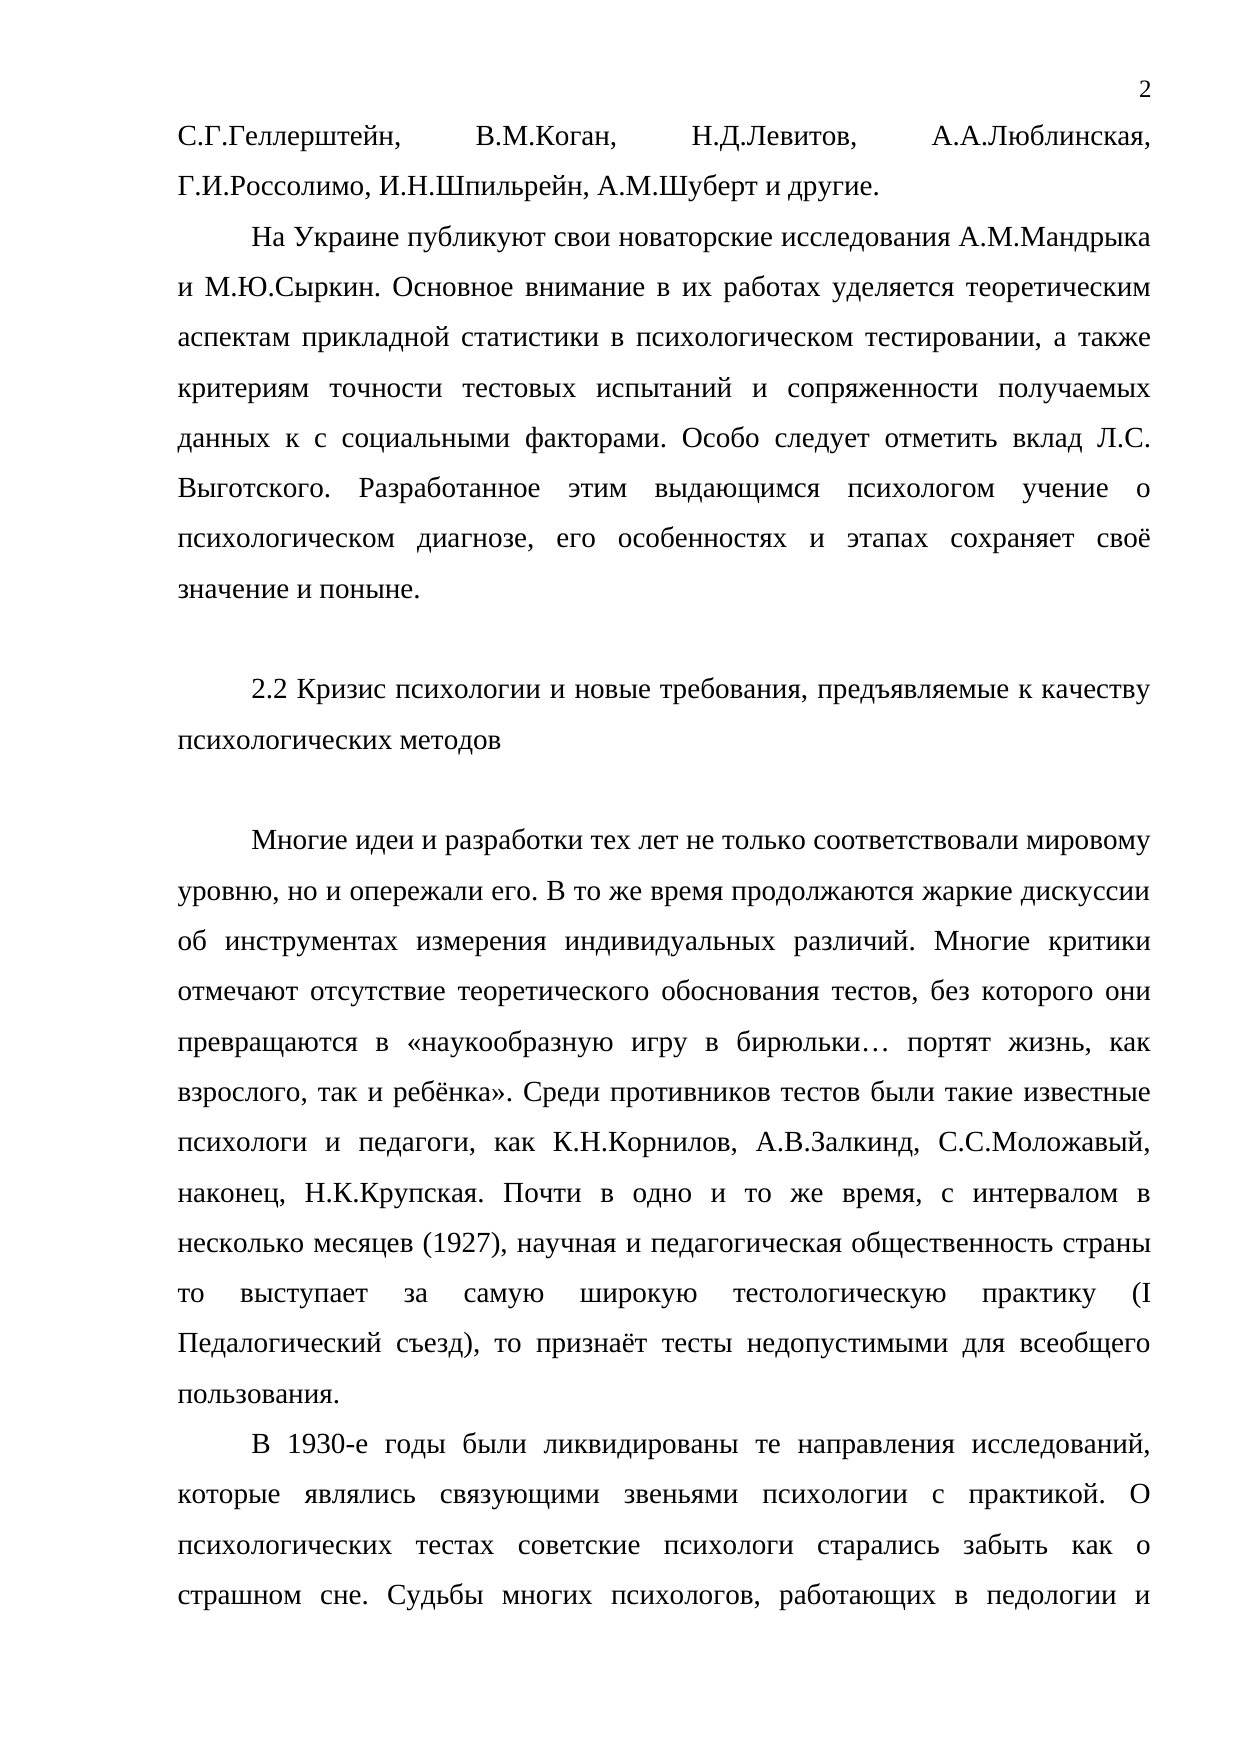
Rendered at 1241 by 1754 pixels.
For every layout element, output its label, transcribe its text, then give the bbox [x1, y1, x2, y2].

text На Украине публикуют свои новаторские исследования А.М.Мандрыка и М.Ю.Сыркин. Основное внимание в их работах уделяется теоретическим аспектам прикладной статистики в психологическом тестировании, а также критериям точности тестовых испытаний и сопряженности получаемых данных к с социальными факторами. Особо следует отметить вклад Л.С. Выготского. Разработанное этим выдающимся психологом учение о психологическом диагнозе, его особенностях и этапах сохраняет своё значение и поныне. [177, 219, 1152, 604]
text 2.2 Кризис психологии и новые требования, предъявляемые к качеству психологических методов [177, 672, 1152, 755]
text Многие идеи и разработки тех лет не только соответствовали мировому уровню, но и опережали его. В то же время продолжаются жаркие дискуссии об инструментах измерения индивидуальных различий. Многие критики отмечают отсутствие теоретического обоснования тестов, без которого они превращаются в «наукообразную игру в бирюльки… портят жизнь, как взрослого, так и ребёнка». Среди противников тестов были такие известные психологи и педагоги, как К.Н.Корнилов, А.В.Залкинд, С.С.Моложавый, наконец, Н.К.Крупская. Почти в одно и то же время, с интервалом в несколько месяцев (1927), научная и педагогическая общественность страны то выступает за самую широкую тестологическую практику (I Педалогический съезд), то признаёт тесты недопустимыми для всеобщего пользования. [177, 822, 1152, 1409]
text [177, 118, 1152, 202]
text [177, 1426, 1152, 1611]
